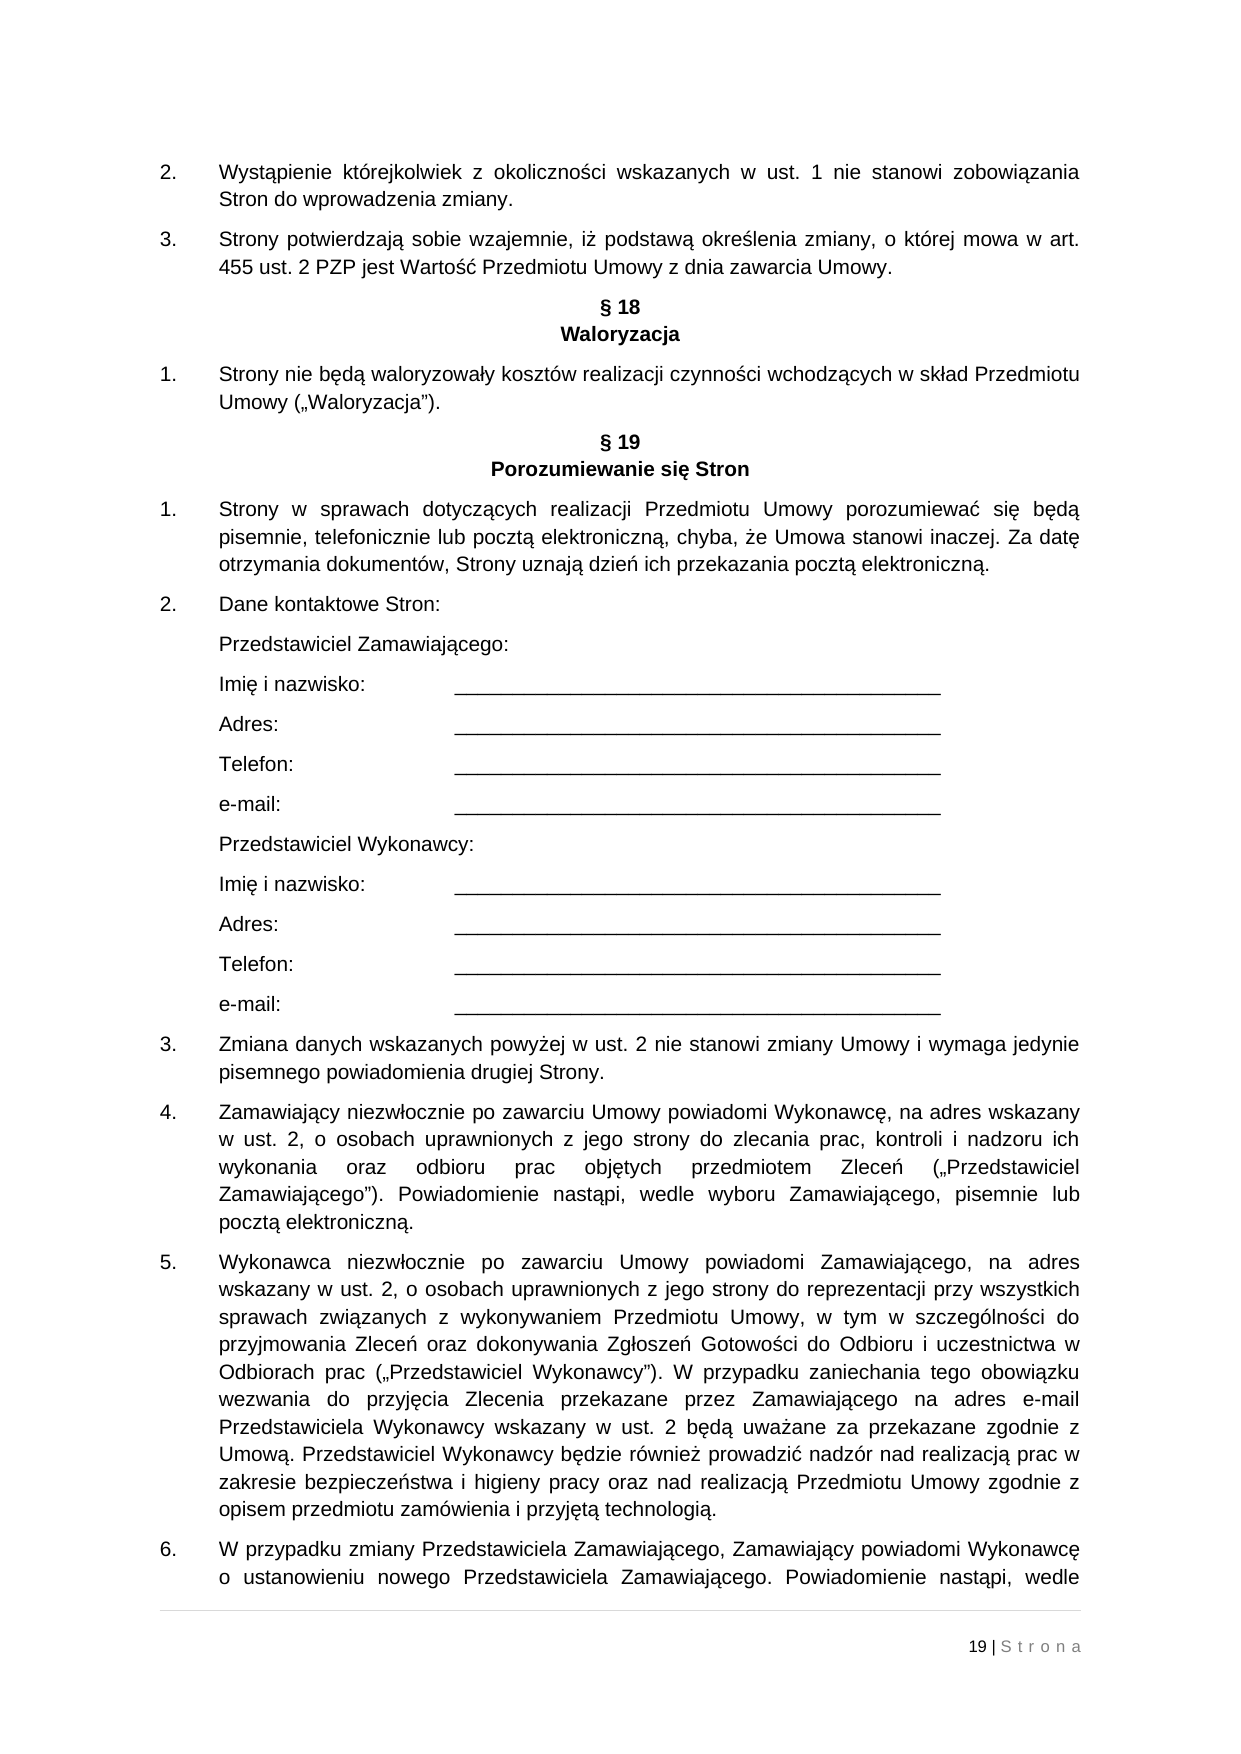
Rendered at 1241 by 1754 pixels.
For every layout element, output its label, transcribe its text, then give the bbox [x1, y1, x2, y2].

text Adres: __________________________________________ [218, 712, 1081, 736]
text e-mail: __________________________________________ [218, 992, 1081, 1016]
list Wykonawca niezwłocznie po zawarciu Umowy powiadomi Zamawiającego, na adres wskazany w ust. 2, o osobach uprawnionych z jego strony do reprezentacji przy wszystkich sprawach związanych z wykonywaniem Przedmiotu Umowy, w tym w szczególności do przyjmowania Zleceń oraz dokonywania Zgłoszeń Gotowości do Odbioru i uczestnictwa w Odbiorach prac („Przedstawiciel Wykonawcy”). W przypadku zaniechania tego obowiązku wezwania do przyjęcia Zlecenia przekazane przez Zamawiającego na adres e-mail Przedstawiciela Wykonawcy wskazany w ust. 2 będą uważane za przekazane zgodnie z Umową. Przedstawiciel Wykonawcy będzie również prowadzić nadzór nad realizacją prac w zakresie bezpieczeństwa i higieny pracy oraz nad realizacją Przedmiotu Umowy zgodnie z opisem przedmiotu zamówienia i przyjętą technologią. [159, 1249, 1081, 1521]
list Zmiana danych wskazanych powyżej w ust. 2 nie stanowi zmiany Umowy i wymaga jedynie pisemnego powiadomienia drugiej Strony. [159, 1032, 1081, 1083]
text Telefon: __________________________________________ [218, 952, 1081, 976]
text Adres: __________________________________________ [218, 912, 1081, 936]
text Imię i nazwisko: __________________________________________ [218, 672, 1081, 696]
text Przedstawiciel Wykonawcy: [218, 832, 1081, 856]
text 1. Strony nie będą waloryzowały kosztów realizacji czynności wchodzących w skład Przedmiotu Umowy („Waloryzacja”). [159, 362, 1081, 413]
list Strony w sprawach dotyczących realizacji Przedmiotu Umowy porozumiewać się będą pisemnie, telefonicznie lub pocztą elektroniczną, chyba, że Umowa stanowi inaczej. Za datę otrzymania dokumentów, Strony uznają dzień ich przekazania pocztą elektroniczną. [159, 497, 1081, 576]
text § 18 Waloryzacja [159, 294, 1081, 346]
list Zamawiający niezwłocznie po zawarciu Umowy powiadomi Wykonawcę, na adres wskazany w ust. 2, o osobach uprawnionych z jego strony do zlecania prac, kontroli i nadzoru ich wykonania oraz odbioru prac objętych przedmiotem Zleceń („Przedstawiciel Zamawiającego”). Powiadomienie nastąpi, wedle wyboru Zamawiającego, pisemnie lub pocztą elektroniczną. [159, 1099, 1081, 1233]
text Telefon: __________________________________________ [218, 752, 1081, 776]
text Imię i nazwisko: __________________________________________ [218, 872, 1081, 896]
list Wystąpienie którejkolwiek z okoliczności wskazanych w ust. 1 nie stanowi zobowiązania Stron do wprowadzenia zmiany. [159, 159, 1081, 211]
text Przedstawiciel Zamawiającego: [218, 632, 1081, 656]
text e-mail: __________________________________________ [218, 792, 1081, 816]
list Strony potwierdzają sobie wzajemnie, iż podstawą określenia zmiany, o której mowa w art. 455 ust. 2 PZP jest Wartość Przedmiotu Umowy z dnia zawarcia Umowy. [159, 227, 1081, 278]
text § 19 Porozumiewanie się Stron [159, 429, 1081, 481]
list Dane kontaktowe Stron: [159, 592, 1081, 616]
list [159, 1537, 1081, 1588]
